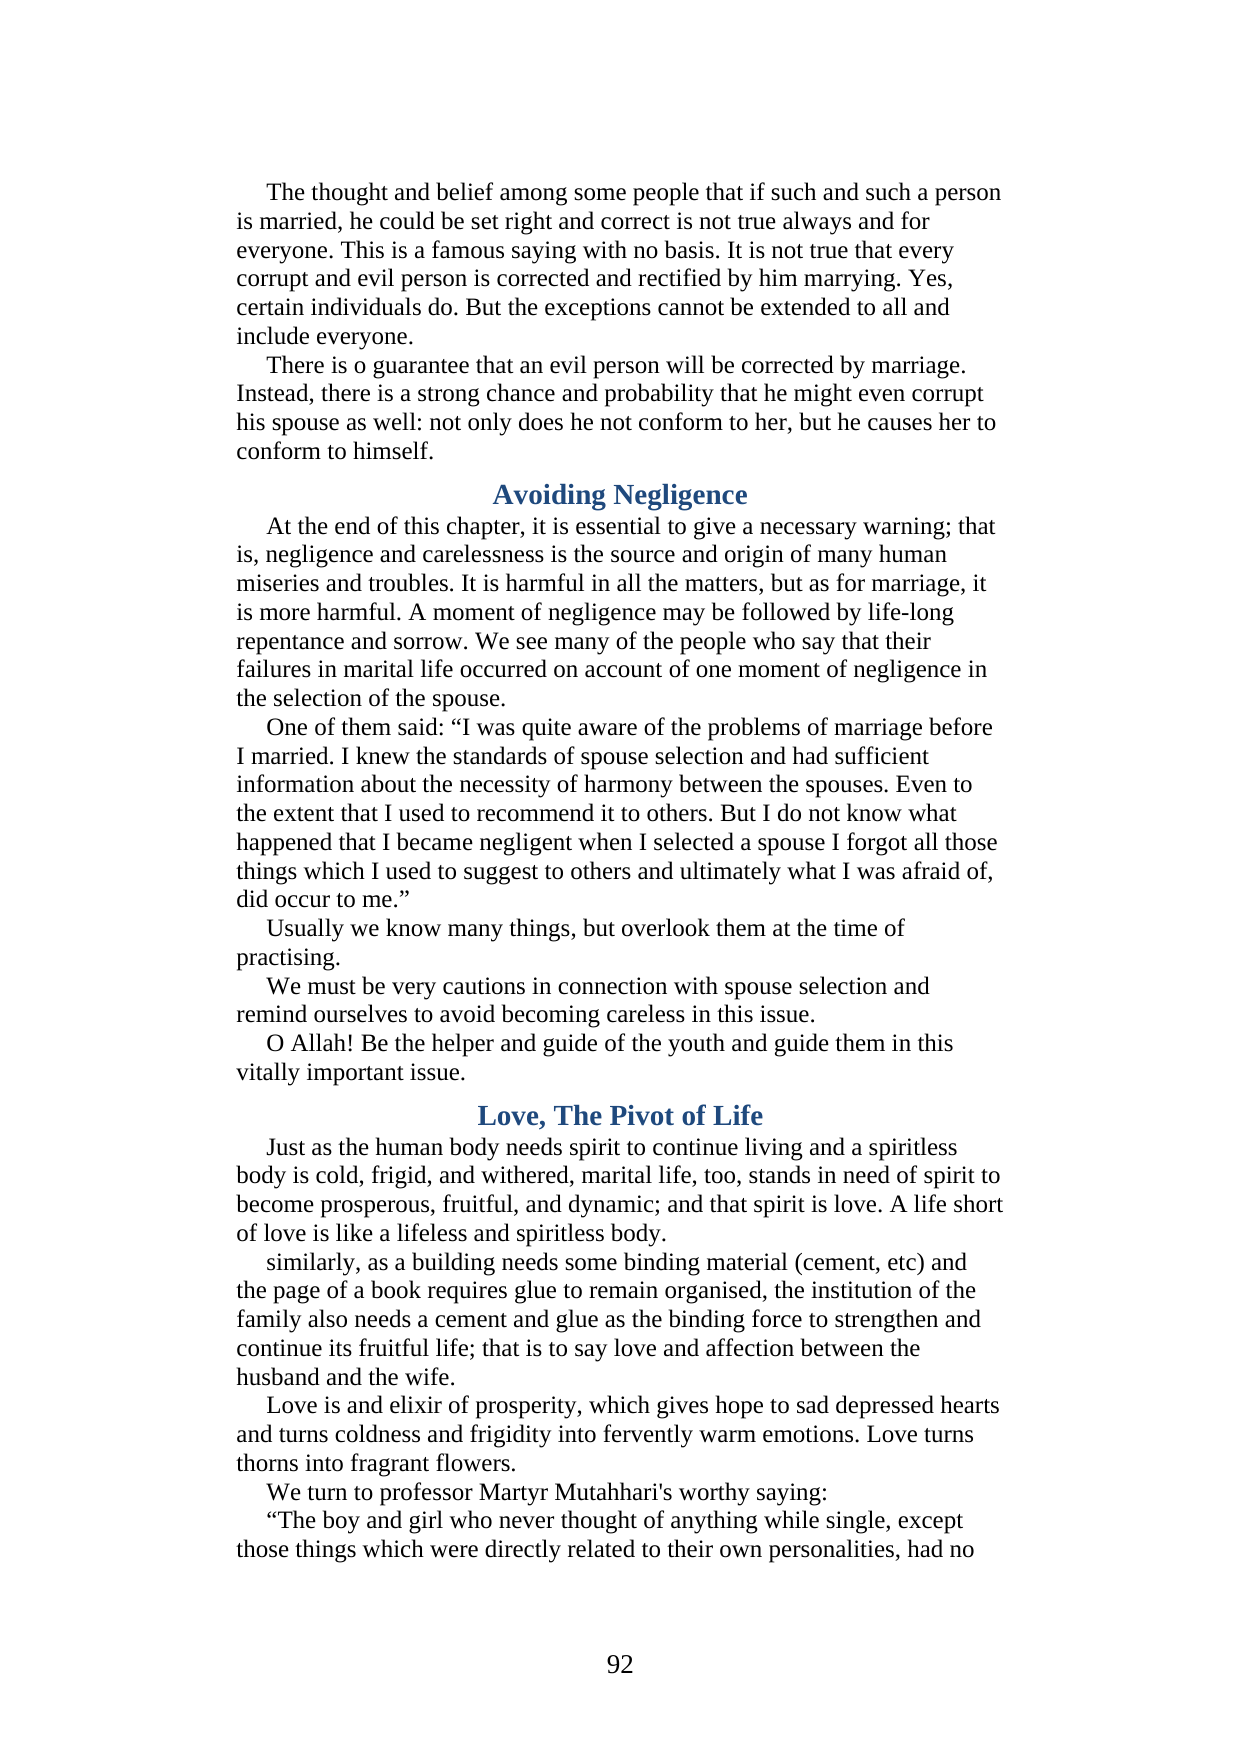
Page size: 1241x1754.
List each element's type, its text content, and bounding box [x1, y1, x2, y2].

text Just as the human body needs spirit to continue living and a spiritless body is cold, frigid, and withered, marital life, too, stands in need of spirit to become prosperous, fruitful, and dynamic; and that spirit is love. A life short of love is like a lifeless and spiritless body. [236, 1132, 1004, 1247]
subtitle Love, The Pivot of Life [236, 1098, 1004, 1132]
text O Allah! Be the helper and guide of the youth and guide them in this vitally important issue. [236, 1028, 1004, 1086]
text similarly, as a building needs some binding material (cement, etc) and the page of a book requires glue to remain organised, the institution of the family also needs a cement and glue as the binding force to strengthen and continue its fruitful life; that is to say love and affection between the husband and the wife. [236, 1247, 1004, 1391]
text Love is and elixir of prosperity, which gives hope to sad depressed hearts and turns coldness and frigidity into fervently warm emotions. Love turns thorns into fragrant flowers. [236, 1391, 1004, 1477]
text There is o guarantee that an evil person will be corrected by marriage. Instead, there is a strong chance and probability that he might even corrupt his spouse as well: not only does he not conform to her, but he causes her to conform to himself. [236, 350, 1004, 465]
text Usually we know many things, but overlook them at the time of practising. [236, 913, 1004, 971]
text At the end of this chapter, it is essential to give a necessary warning; that is, negligence and carelessness is the source and origin of many human miseries and troubles. It is harmful in all the matters, but as for marriage, it is more harmful. A moment of negligence may be followed by life-long repentance and sorrow. We see many of the people who say that their failures in marital life occurred on account of one moment of negligence in the selection of the spouse. [236, 511, 1004, 712]
text One of them said: “I was quite aware of the problems of marriage before I married. I knew the standards of spouse selection and had sufficient information about the necessity of harmony between the spouses. Even to the extent that I used to recommend it to others. But I do not know what happened that I became negligent when I selected a spouse I forgot all those things which I used to suggest to others and ultimately what I was afraid of, did occur to me.” [236, 712, 1004, 913]
text We turn to professor Martyr Mutahhari's worthy saying: [236, 1477, 1004, 1506]
text The thought and belief among some people that if such and such a person is married, he could be set right and correct is not true always and for everyone. This is a famous saying with no basis. It is not true that every corrupt and evil person is corrected and rectified by him marrying. Yes, certain individuals do. But the exceptions cannot be extended to all and include everyone. [236, 177, 1004, 350]
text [236, 1506, 1004, 1563]
subtitle Avoiding Negligence [236, 477, 1004, 511]
text We must be very cautions in connection with spouse selection and remind ourselves to avoid becoming careless in this issue. [236, 971, 1004, 1028]
